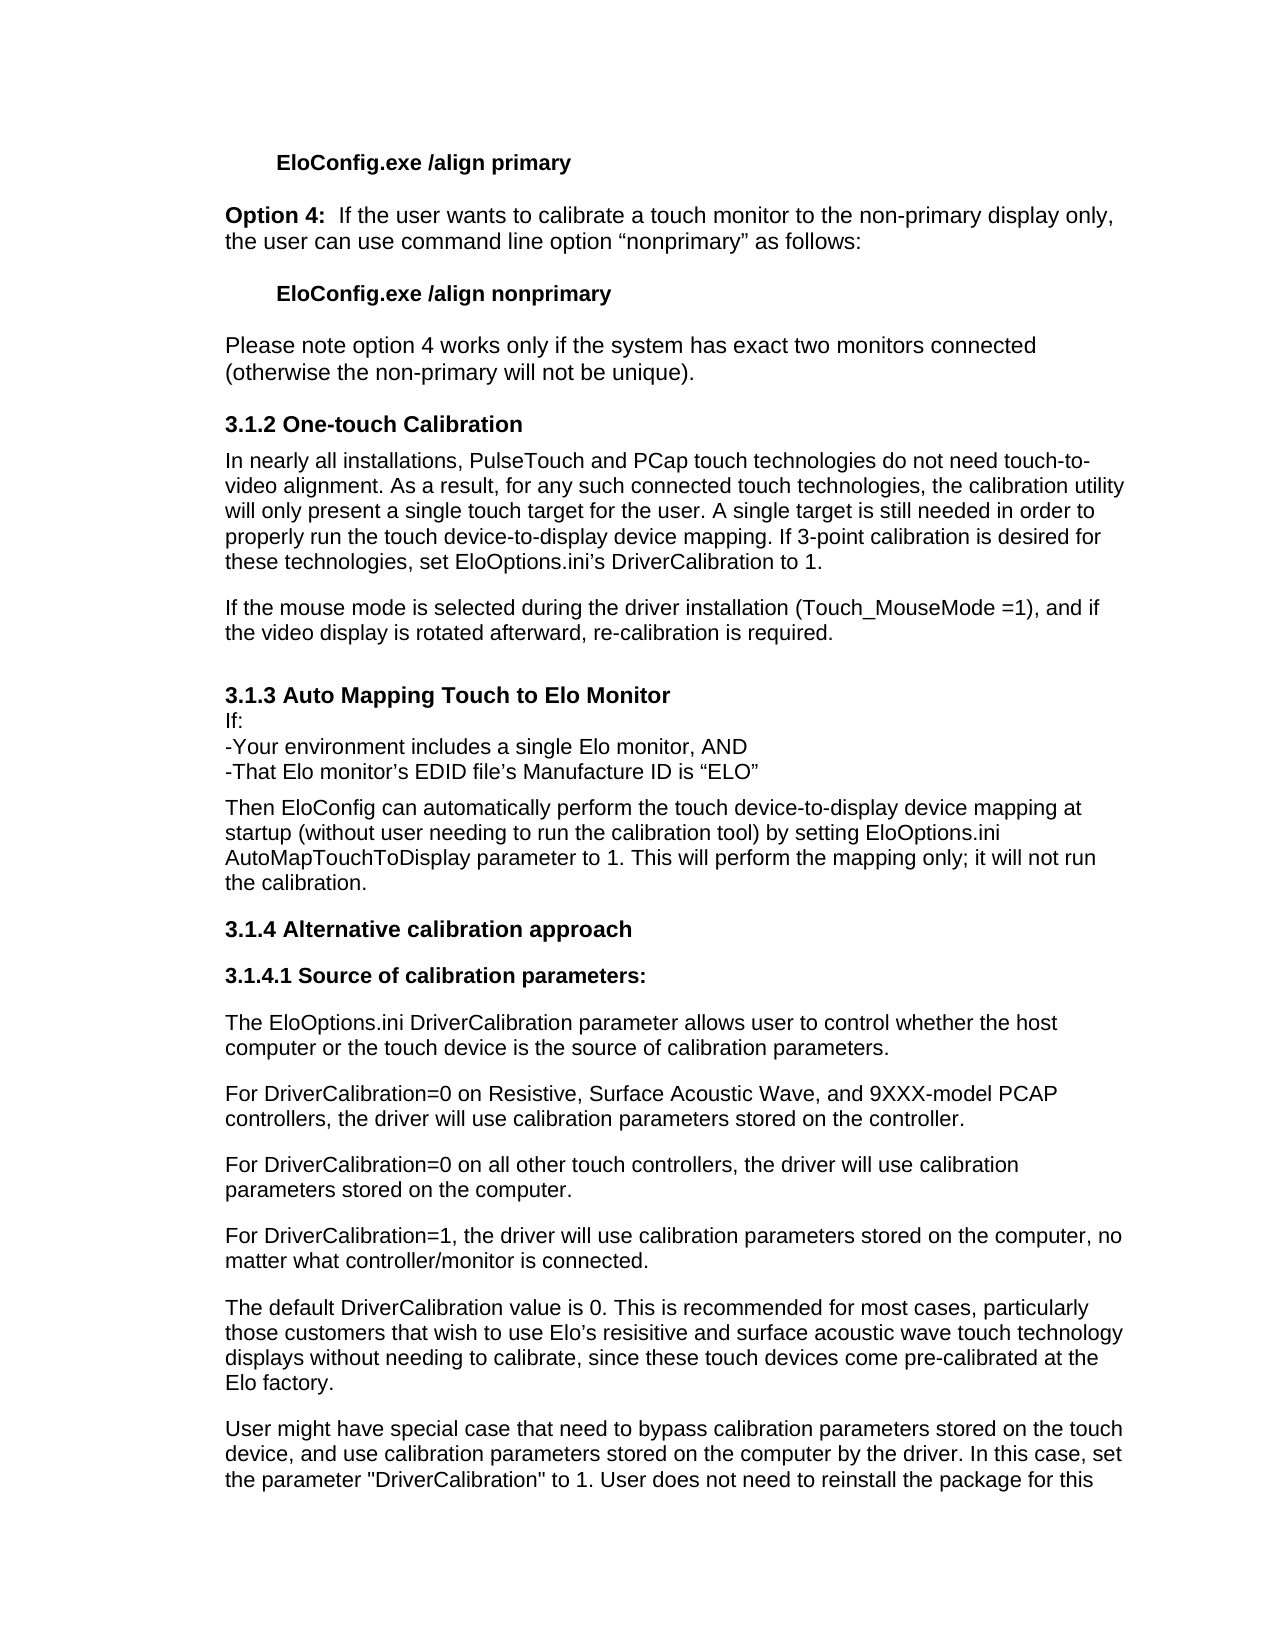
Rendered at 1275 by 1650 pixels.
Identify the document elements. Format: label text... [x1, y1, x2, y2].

list For DriverCalibration=1, the driver will use calibration parameters stored on the computer, no matter what controller/monitor is connected. [225, 1223, 1125, 1273]
list EloConfig.exe /align nonprimary [225, 281, 1125, 306]
list If the mouse mode is selected during the driver installation (Touch_MouseMode =1), and if the video display is rotated afterward, re-calibration is required. [225, 595, 1125, 645]
list If: [225, 708, 1125, 734]
list 3.1.4 Alternative calibration approach [225, 916, 1125, 942]
list For DriverCalibration=0 on all other touch controllers, the driver will use calibration parameters stored on the computer. [225, 1152, 1125, 1202]
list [225, 1416, 1125, 1492]
list EloConfig.exe /align primary [225, 150, 1125, 175]
list 3.1.3 Auto Mapping Touch to Elo Monitor [225, 682, 1125, 708]
list Then EloConfig can automatically perform the touch device-to-display device mapping at startup (without user needing to run the calibration tool) by setting EloOptions.ini AutoMapTouchToDisplay parameter to 1. This will perform the mapping only; it will not run the calibration. [225, 794, 1125, 895]
list Option 4: If the user wants to calibrate a touch monitor to the non-primary display only, the user can use command line option “nonprimary” as follows: [225, 202, 1125, 254]
list -That Elo monitor’s EDID file’s Manufacture ID is “ELO” [225, 759, 1125, 784]
list For DriverCalibration=0 on Resistive, Surface Acoustic Wave, and 9XXX-model PCAP controllers, the driver will use calibration parameters stored on the controller. [225, 1081, 1125, 1131]
list The default DriverCalibration value is 0. This is recommended for most cases, particularly those customers that wish to use Elo’s resisitive and surface acoustic wave touch technology displays without needing to calibrate, since these touch devices come pre-calibrated at the Elo factory. [225, 1294, 1125, 1395]
list In nearly all installations, PulseTouch and PCap touch technologies do not need touch-to-video alignment. As a result, for any such connected touch technologies, the calibration utility will only present a single touch target for the user. A single target is still needed in order to properly run the touch device-to-display device mapping. If 3-point calibration is desired for these technologies, set EloOptions.ini’s DriverCalibration to 1. [225, 448, 1125, 574]
list Please note option 4 works only if the system has exact two monitors connected (otherwise the non-primary will not be unique). [225, 332, 1125, 385]
list 3.1.4.1 Source of calibration parameters: [150, 963, 1125, 988]
list 3.1.2 One-touch Calibration [225, 411, 1125, 438]
list -Your environment includes a single Elo monitor, AND [225, 734, 1125, 759]
list The EloOptions.ini DriverCalibration parameter allows user to control whether the host computer or the touch device is the source of calibration parameters. [225, 1009, 1125, 1060]
